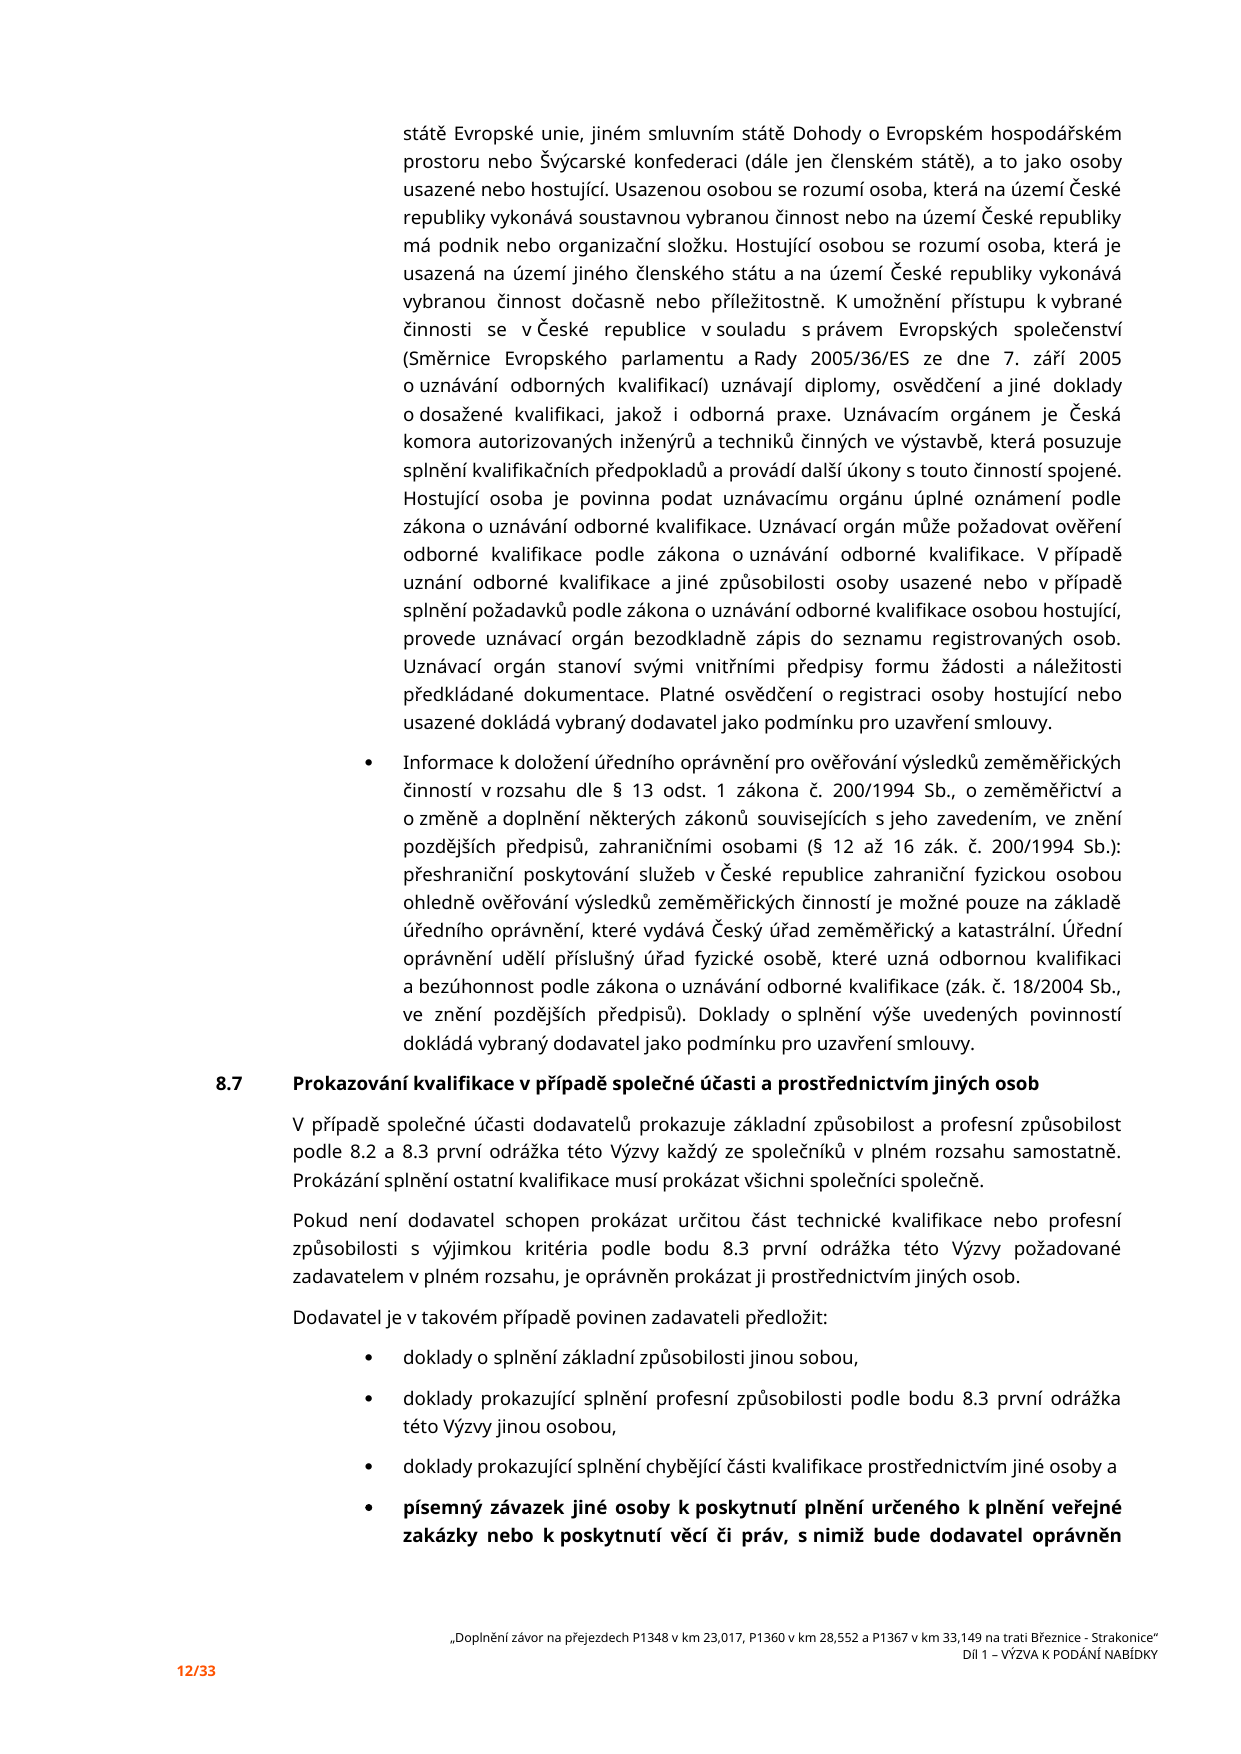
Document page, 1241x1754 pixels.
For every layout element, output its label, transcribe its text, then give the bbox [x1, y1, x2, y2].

list doklady o splnění základní způsobilosti jinou sobou, [365, 1344, 1122, 1370]
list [365, 121, 1122, 734]
text Dodavatel je v takovém případě povinen zadavateli předložit: [292, 1304, 1122, 1329]
list Informace k doložení úředního oprávnění pro ověřování výsledků zeměměřických činností v rozsahu dle § 13 odst. 1 zákona č. 200/1994 Sb., o zeměměřictví a o změně a doplnění některých zákonů souvisejících s jeho zavedením, ve znění pozdějších předpisů, zahraničními osobami (§ 12 až 16 zák. č. 200/1994 Sb.): přeshraniční poskytování služeb v České republice zahraniční fyzickou osobou ohledně ověřování výsledků zeměměřických činností je možné pouze na základě úředního oprávnění, které vydává Český úřad zeměměřický a katastrální. Úřední oprávnění udělí příslušný úřad fyzické osobě, které uzná odbornou kvalifikaci a bezúhonnost podle zákona o uznávání odborné kvalifikace (zák. č. 18/2004 Sb., ve znění pozdějších předpisů). Doklady o splnění výše uvedených povinností dokládá vybraný dodavatel jako podmínku pro uzavření smlouvy. [365, 749, 1122, 1055]
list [365, 1494, 1122, 1548]
text Prokazování kvalifikace v případě společné účasti a prostřednictvím jiných osob [216, 1070, 1122, 1096]
text Pokud není dodavatel schopen prokázat určitou část technické kvalifikace nebo profesní způsobilosti s výjimkou kritéria podle bodu 8.3 první odrážka této Výzvy požadované zadavatelem v plném rozsahu, je oprávněn prokázat ji prostřednictvím jiných osob. [292, 1207, 1122, 1289]
text V případě společné účasti dodavatelů prokazuje základní způsobilost a profesní způsobilost podle 8.2 a 8.3 první odrážka této Výzvy každý ze společníků v plném rozsahu samostatně. Prokázání splnění ostatní kvalifikace musí prokázat všichni společníci společně. [292, 1111, 1122, 1192]
list doklady prokazující splnění profesní způsobilosti podle bodu 8.3 první odrážka této Výzvy jinou osobou, [365, 1385, 1122, 1438]
list doklady prokazující splnění chybějící části kvalifikace prostřednictvím jiné osoby a [365, 1453, 1122, 1479]
